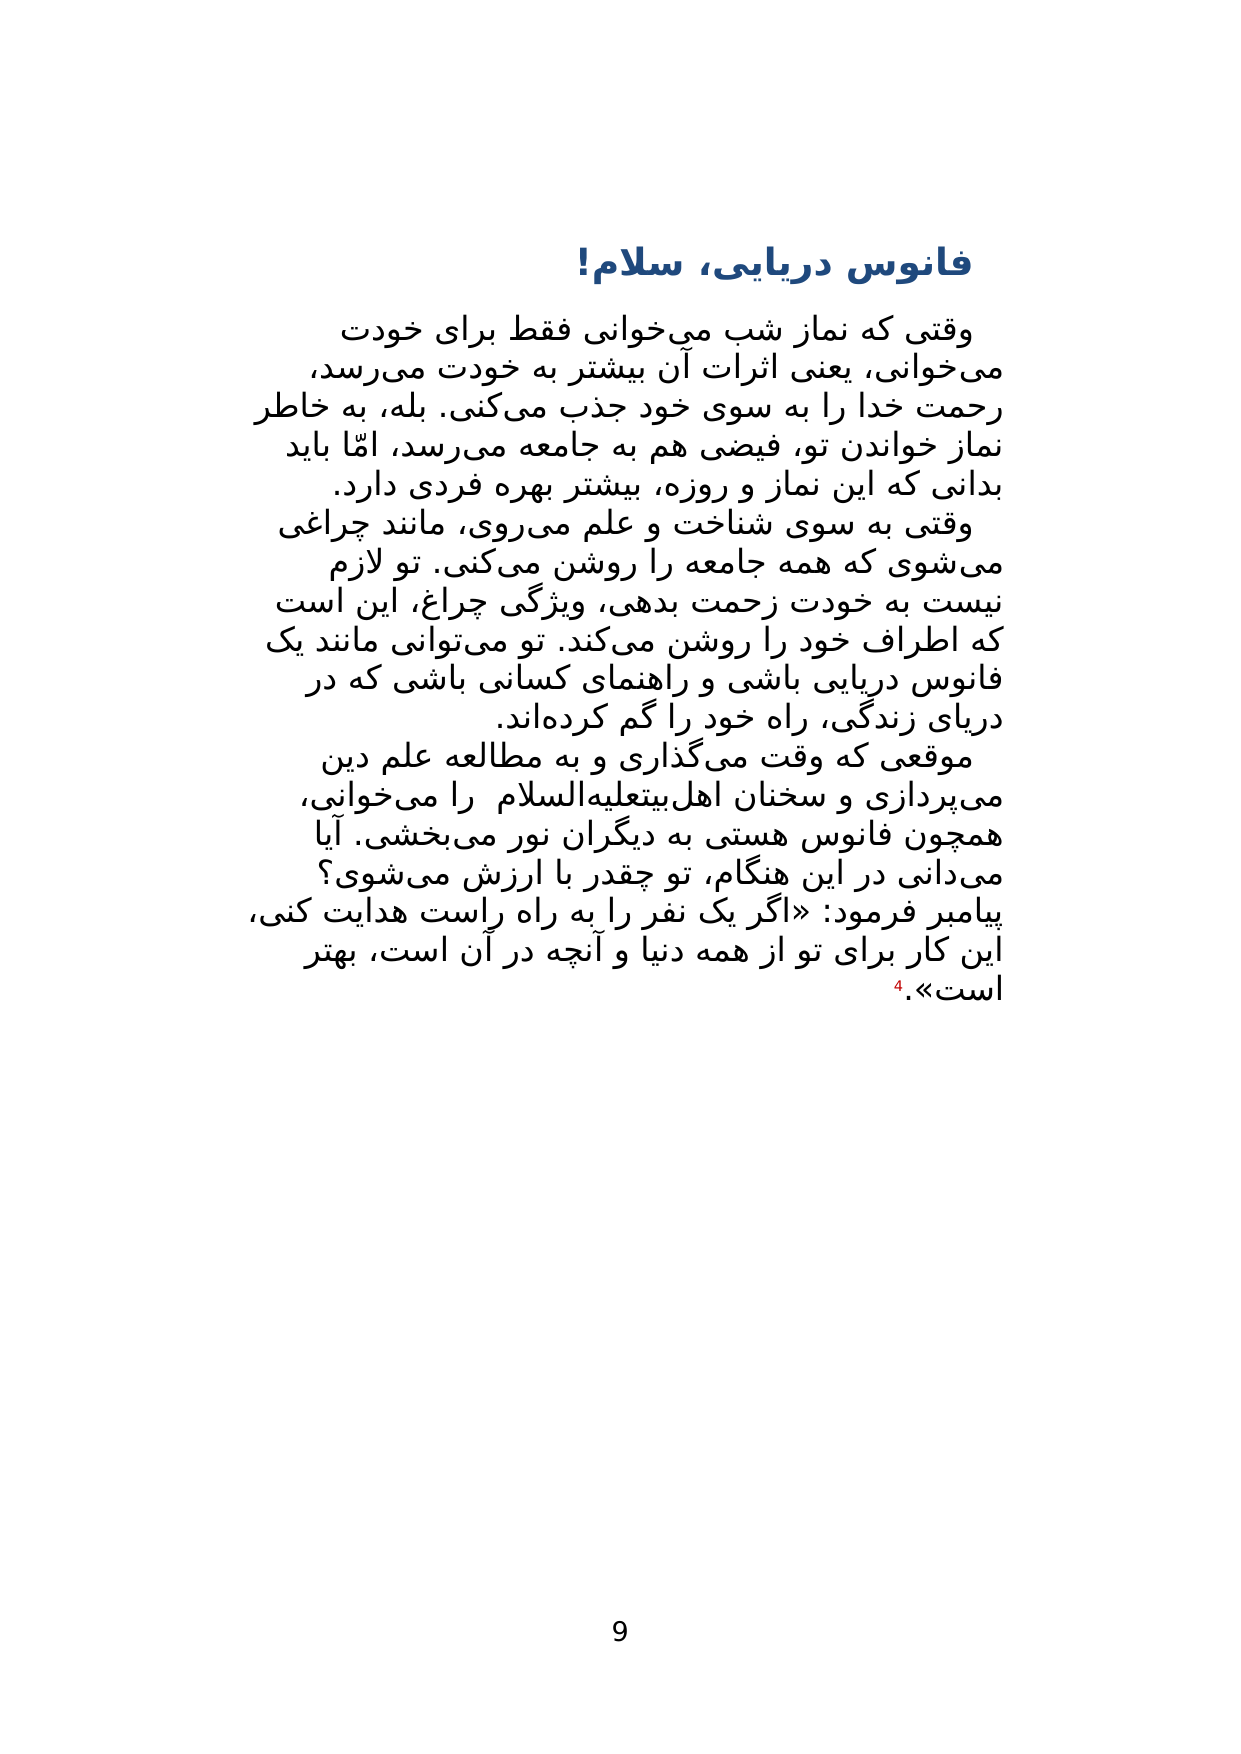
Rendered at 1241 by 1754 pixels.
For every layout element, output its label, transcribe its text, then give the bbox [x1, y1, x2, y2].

text وقتی به سوی شناخت و علم می‌روی، مانند چراغی می‌شوی که همه جامعه را روشن می‌کنی. تو لازم نیست به خودت زحمت بدهی، ویژگی چراغ، این است که اطراف خود را روشن می‌کند. تو می‌توانی مانند یک فانوس دریایی باشی و راهنمای کسانی باشی که در دریای زندگی، راه خود را گم کرده‌اند. [236, 503, 1004, 737]
text موقعی که وقت می‌گذاری و به مطالعه علم دین می‌پردازی و سخنان اهل‌بیتعليه‌السلام را می‌خوانی، همچون فانوس هستی به دیگران نور می‌بخشی. آیا می‌دانی در این هنگام، تو چقدر با ارزش می‌شوی؟ پیامبر فرمود: «اگر یک نفر را به راه راست هدایت کنی، این کار برای تو از همه دنیا و آنچه در آن است، بهتر است».4 [236, 737, 1004, 1008]
text وقتی که نماز شب می‌خوانی فقط برای خودت می‌خوانی، یعنی اثرات آن بیشتر به خودت می‌رسد، رحمت خدا را به سوی خود جذب می‌کنی. بله، به خاطر نماز خواندن تو، فیضی هم به جامعه می‌رسد، امّا باید بدانی که این نماز و روزه، بیشتر بهره فردی دارد. [236, 309, 1004, 503]
subtitle فانوس دریایی، سلام! [236, 241, 1004, 284]
